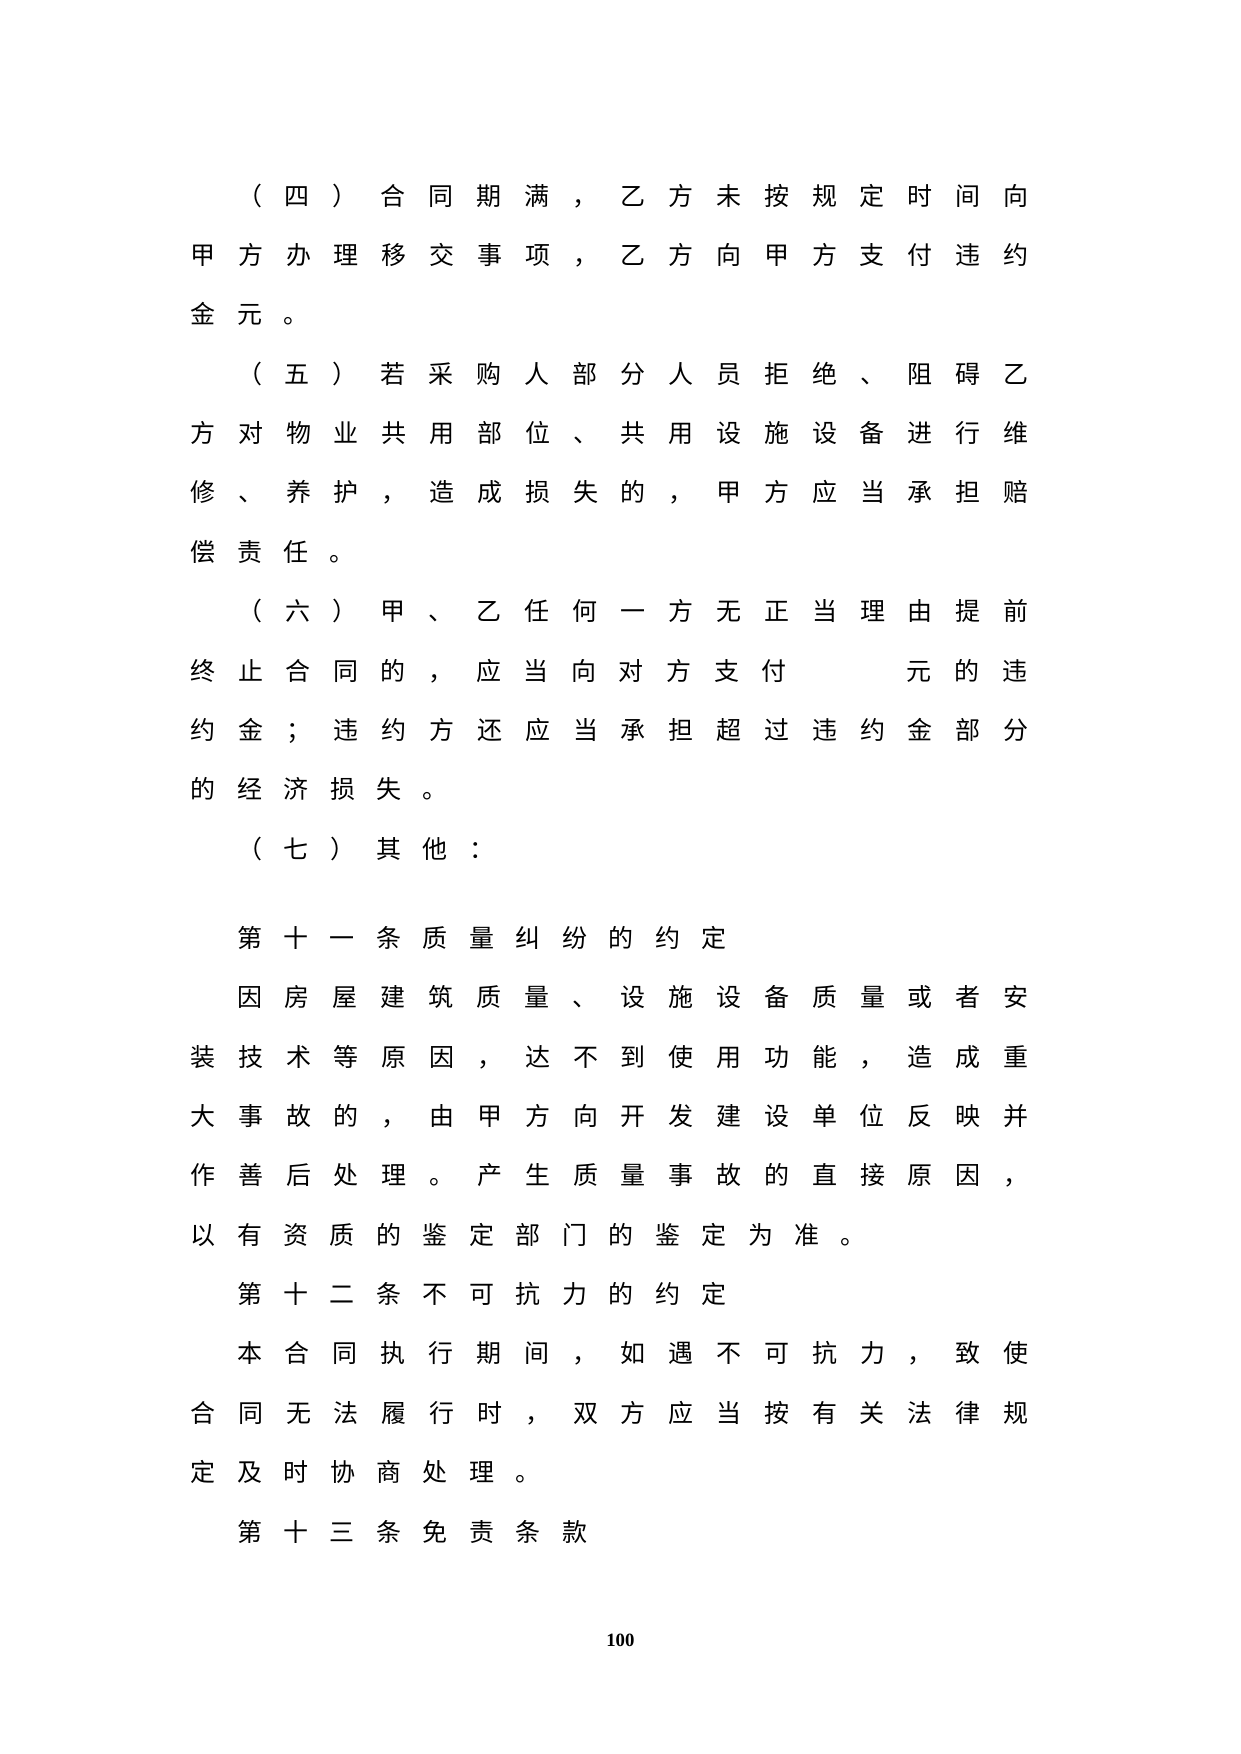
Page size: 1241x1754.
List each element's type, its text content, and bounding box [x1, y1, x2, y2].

text （七）其他： [190, 818, 1050, 877]
text 第十一条质量纠纷的约定 [190, 907, 1050, 966]
text （五）若采购人部分人员拒绝、阻碍乙方对物业共用部位、共用设施设备进行维修、养护，造成损失的，甲方应当承担赔偿责任。 [190, 343, 1050, 580]
text 第十二条不可抗力的约定 [190, 1263, 1050, 1322]
text 因房屋建筑质量、设施设备质量或者安装技术等原因，达不到使用功能，造成重大事故的，由甲方向开发建设单位反映并作善后处理。产生质量事故的直接原因，以有资质的鉴定部门的鉴定为准。 [190, 966, 1050, 1263]
text 本合同执行期间，如遇不可抗力，致使合同无法履行时，双方应当按有关法律规定及时协商处理。 [190, 1322, 1050, 1500]
text （四）合同期满，乙方未按规定时间向甲方办理移交事项，乙方向甲方支付违约金元。 [190, 164, 1050, 343]
text 第十三条免责条款 [190, 1500, 1050, 1560]
text （六）甲、乙任何一方无正当理由提前终止合同的，应当向对方支付 元的违约金；违约方还应当承担超过违约金部分的经济损失。 [190, 580, 1050, 818]
